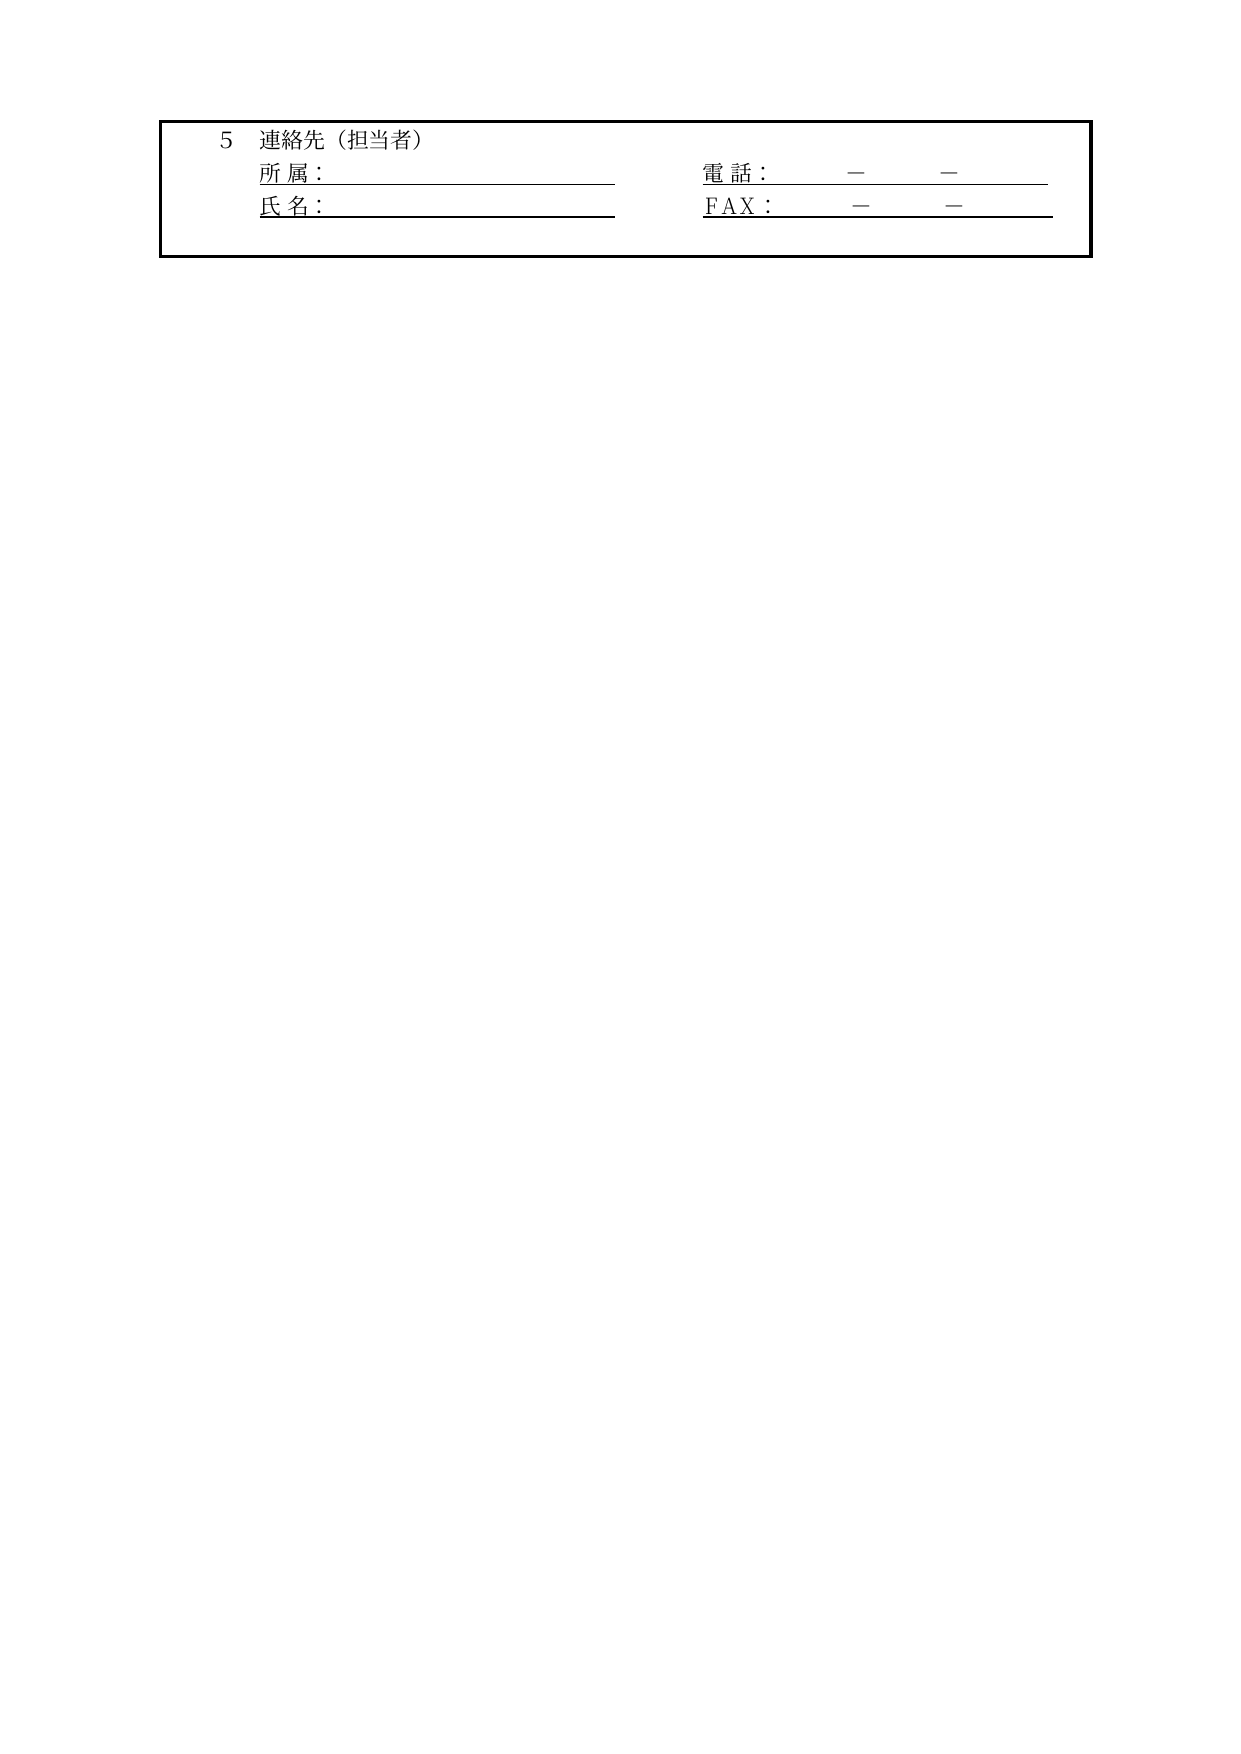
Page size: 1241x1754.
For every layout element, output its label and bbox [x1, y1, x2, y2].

table_header [162, 123, 1089, 255]
